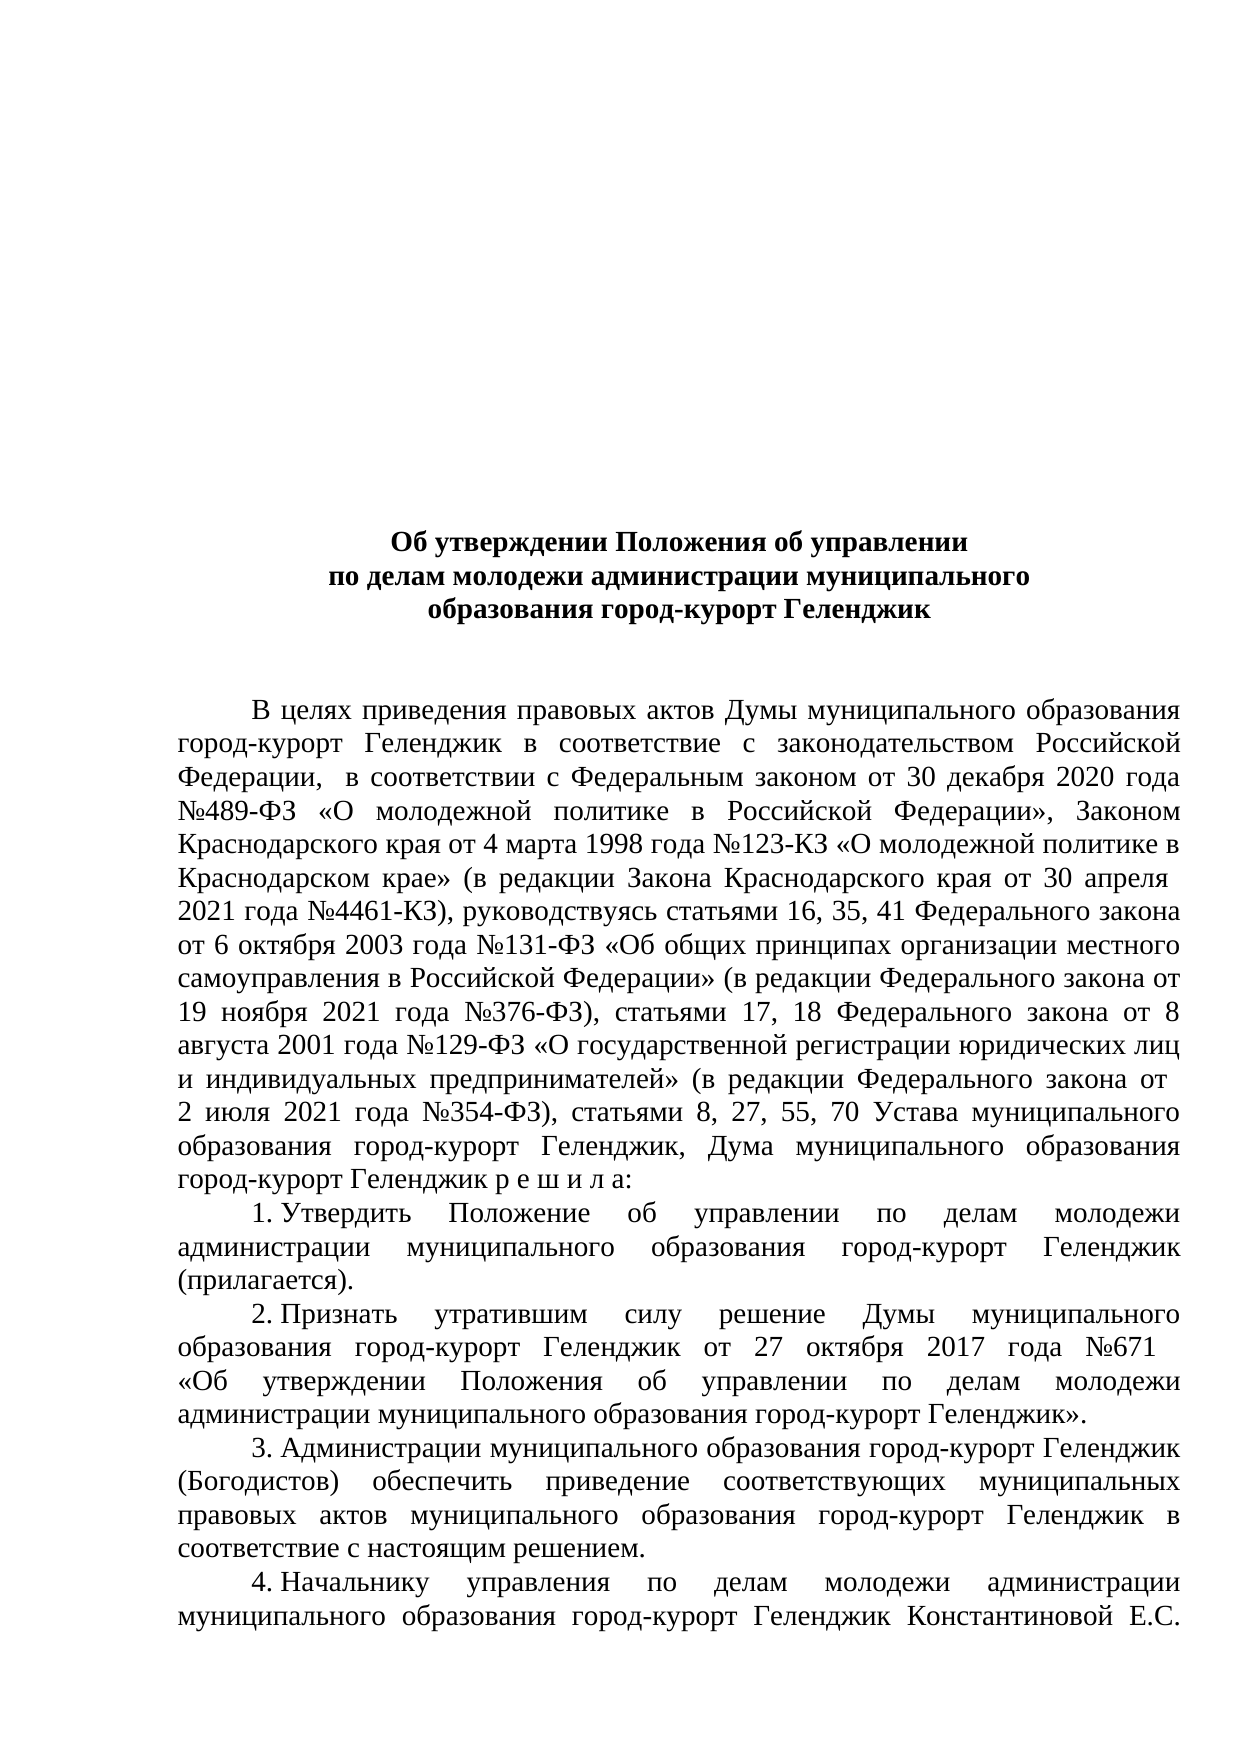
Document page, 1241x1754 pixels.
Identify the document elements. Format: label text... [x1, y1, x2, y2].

text В целях приведения правовых актов Думы муниципального образования город-курорт Геленджик в соответствие с законодательством Российской Федерации, в соответствии с Федеральным законом от 30 декабря 2020 года №489-ФЗ «О молодежной политике в Российской Федерации», Законом Краснодарского края от 4 марта 1998 года №123-КЗ «О молодежной политике в Краснодарском крае» (в редакции Закона Краснодарского края от 30 апреля 2021 года №4461-КЗ), руководствуясь статьями 16, 35, 41 Федерального закона от 6 октября 2003 года №131-ФЗ «Об общих принципах организации местного самоуправления в Российской Федерации» (в редакции Федерального закона от 19 ноября 2021 года №376-ФЗ), статьями 17, 18 Федерального закона от 8 августа 2001 года №129-ФЗ «О государственной регистрации юридических лиц и индивидуальных предпринимателей» (в редакции Федерального закона от 2 июля 2021 года №354-ФЗ), статьями 8, 27, 55, 70 Устава муниципального образования город-курорт Геленджик, Дума муниципального образования город-курорт Геленджик р е ш и л а: [177, 692, 1181, 1195]
text 1. Утвердить Положение об управлении по делам молодежи администрации муниципального образования город-курорт Геленджик (прилагается). [177, 1195, 1181, 1296]
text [177, 1564, 1181, 1631]
text Об утверждении Положения об управлении [177, 524, 1181, 558]
text 3. Администрации муниципального образования город-курорт Геленджик (Богодистов) обеспечить приведение соответствующих муниципальных правовых актов муниципального образования город-курорт Геленджик в соответствие с настоящим решением. [177, 1430, 1181, 1564]
text образования город-курорт Геленджик [177, 591, 1181, 625]
text по делам молодежи администрации муниципального [177, 558, 1181, 591]
text 2. Признать утратившим силу решение Думы муниципального образования город-курорт Геленджик от 27 октября 2017 года №671 «Об утверждении Положения об управлении по делам молодежи администрации муниципального образования город-курорт Геленджик». [177, 1296, 1181, 1430]
